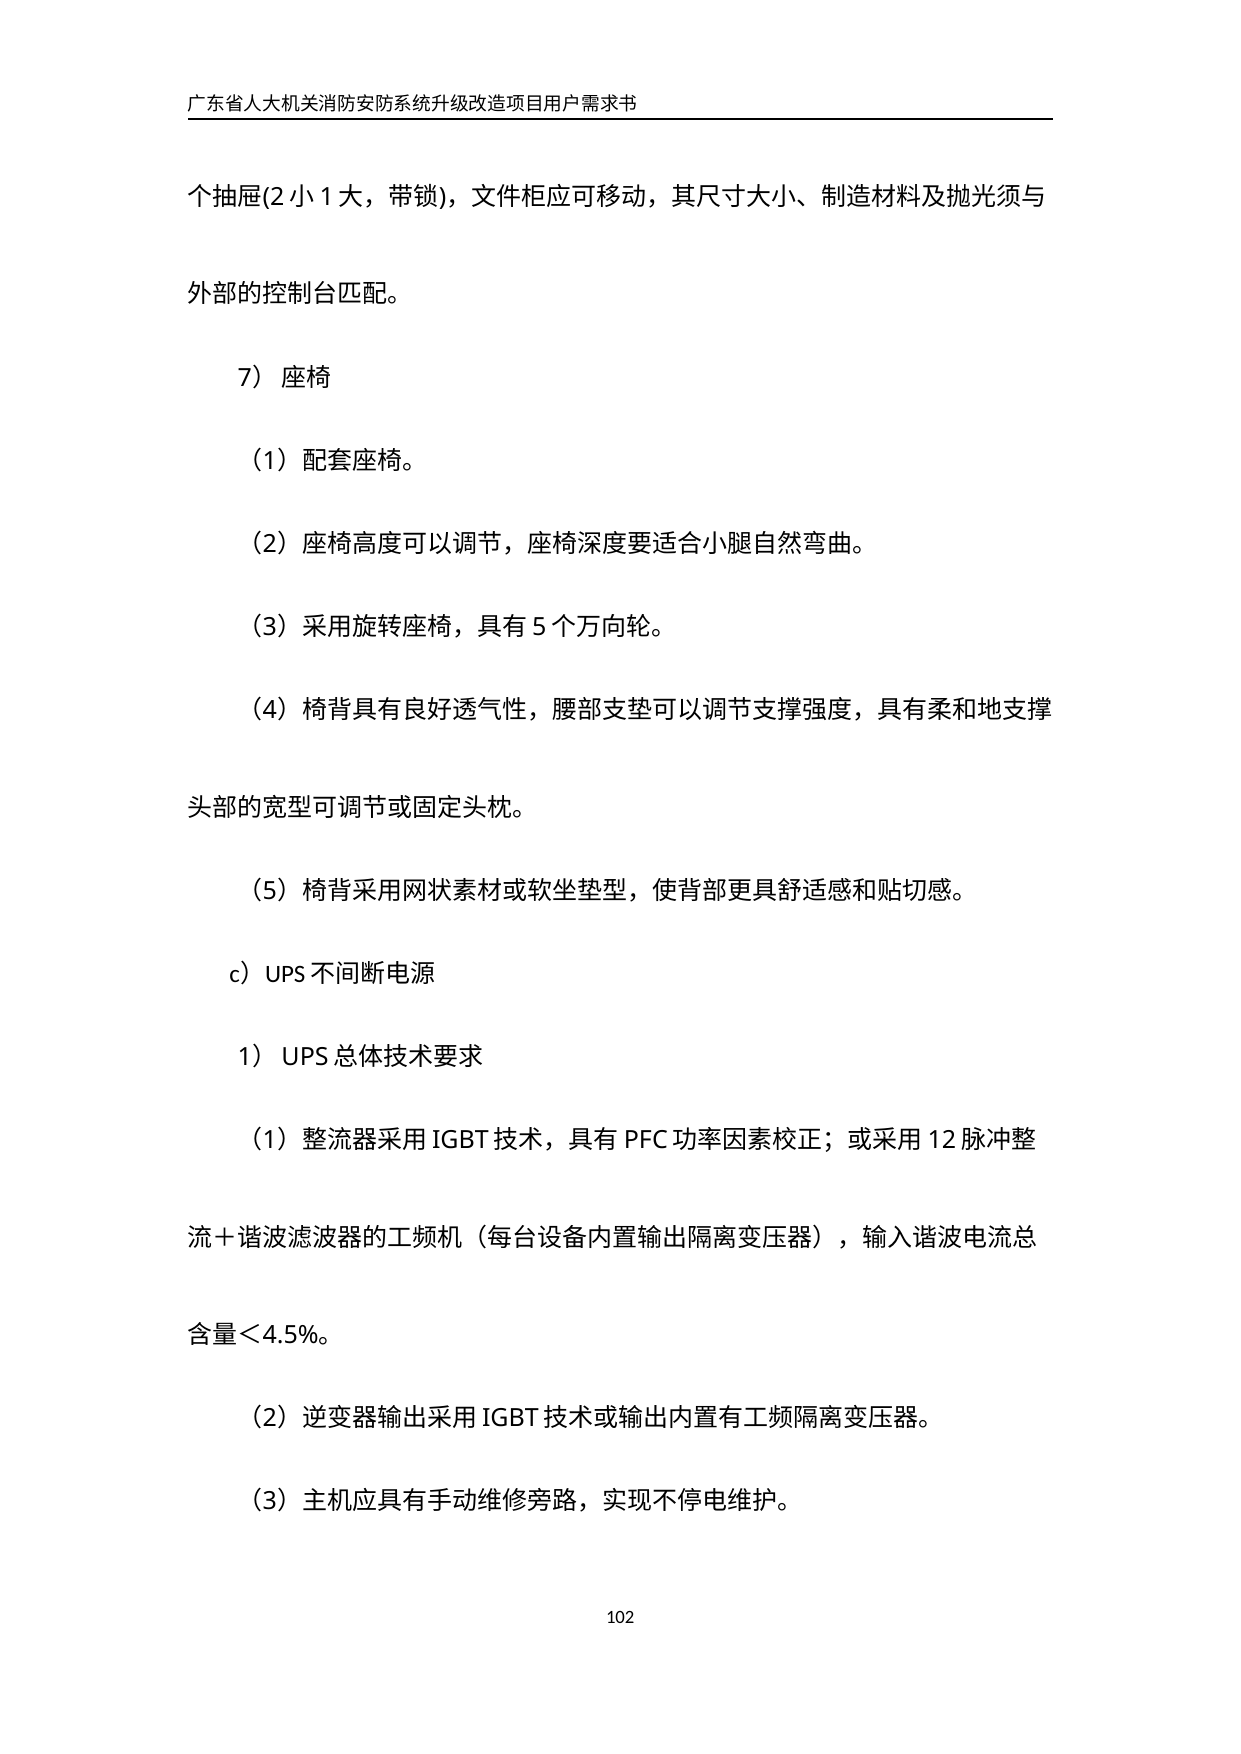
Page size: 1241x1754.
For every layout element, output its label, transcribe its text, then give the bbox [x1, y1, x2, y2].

text （3）主机应具有手动维修旁路，实现不停电维护。 [187, 1466, 1053, 1531]
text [187, 162, 1053, 324]
text （3）采用旋转座椅，具有5个万向轮。 [187, 592, 1053, 657]
text （2）逆变器输出采用IGBT技术或输出内置有工频隔离变压器。 [187, 1383, 1053, 1448]
text （2）座椅高度可以调节，座椅深度要适合小腿自然弯曲。 [187, 509, 1053, 574]
text （1）整流器采用IGBT技术，具有PFC功率因素校正；或采用12脉冲整流＋谐波滤波器的工频机（每台设备内置输出隔离变压器），输入谐波电流总含量＜4.5%。 [187, 1105, 1053, 1365]
text UPS不间断电源 [187, 939, 1053, 1004]
text （4）椅背具有良好透气性，腰部支垫可以调节支撑强度，具有柔和地支撑头部的宽型可调节或固定头枕。 [187, 675, 1053, 838]
list UPS总体技术要求 [237, 1022, 1053, 1087]
text （1）配套座椅。 [187, 426, 1053, 491]
list 座椅 [237, 343, 1053, 408]
text （5）椅背采用网状素材或软坐垫型，使背部更具舒适感和贴切感。 [187, 856, 1053, 921]
